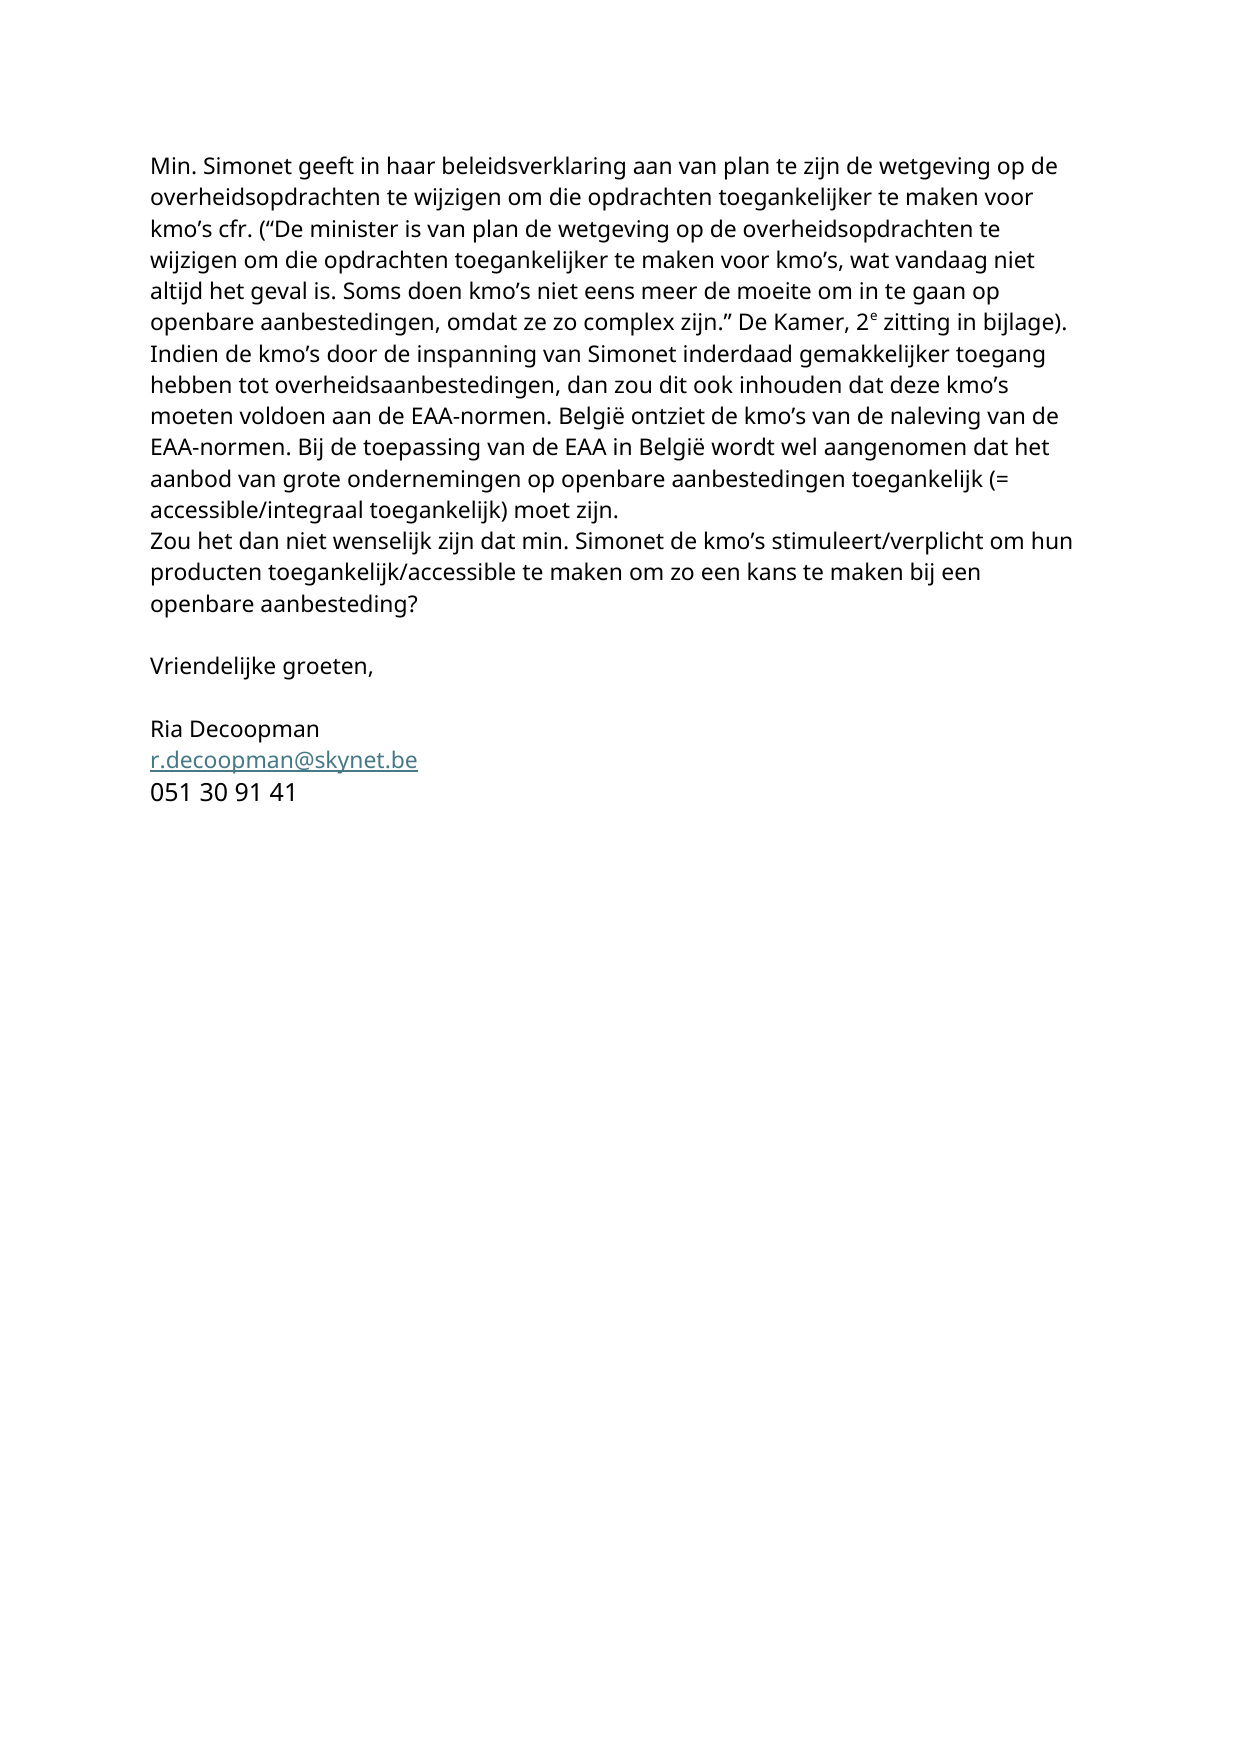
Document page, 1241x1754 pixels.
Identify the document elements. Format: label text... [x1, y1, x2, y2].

text Indien de kmo’s door de inspanning van Simonet inderdaad gemakkelijker toegang hebben tot overheidsaanbestedingen, dan zou dit ook inhouden dat deze kmo’s moeten voldoen aan de EAA-normen. België ontziet de kmo’s van de naleving van de EAA-normen. Bij de toepassing van de EAA in België wordt wel aangenomen dat het aanbod van grote ondernemingen op openbare aanbestedingen toegankelijk (= accessible/integraal toegankelijk) moet zijn. [150, 337, 1090, 525]
text Zou het dan niet wenselijk zijn dat min. Simonet de kmo’s stimuleert/verplicht om hun producten toegankelijk/accessible te maken om zo een kans te maken bij een openbare aanbesteding? [150, 525, 1090, 619]
text Min. Simonet geeft in haar beleidsverklaring aan van plan te zijn de wetgeving op de overheidsopdrachten te wijzigen om die opdrachten toegankelijker te maken voor kmo’s cfr. (“De minister is van plan de wetgeving op de overheidsopdrachten te wijzigen om die opdrachten toegankelijker te maken voor kmo’s, wat vandaag niet altijd het geval is. Soms doen kmo’s niet eens meer de moeite om in te gaan op openbare aanbestedingen, omdat ze zo complex zijn.” De Kamer, 2e zitting in bijlage). [150, 150, 1090, 337]
text 051 30 91 41 [150, 775, 1090, 809]
text r.decoopman@skynet.be [150, 744, 1090, 775]
text Vriendelijke groeten, [150, 650, 1090, 681]
text Ria Decoopman [150, 712, 1090, 744]
